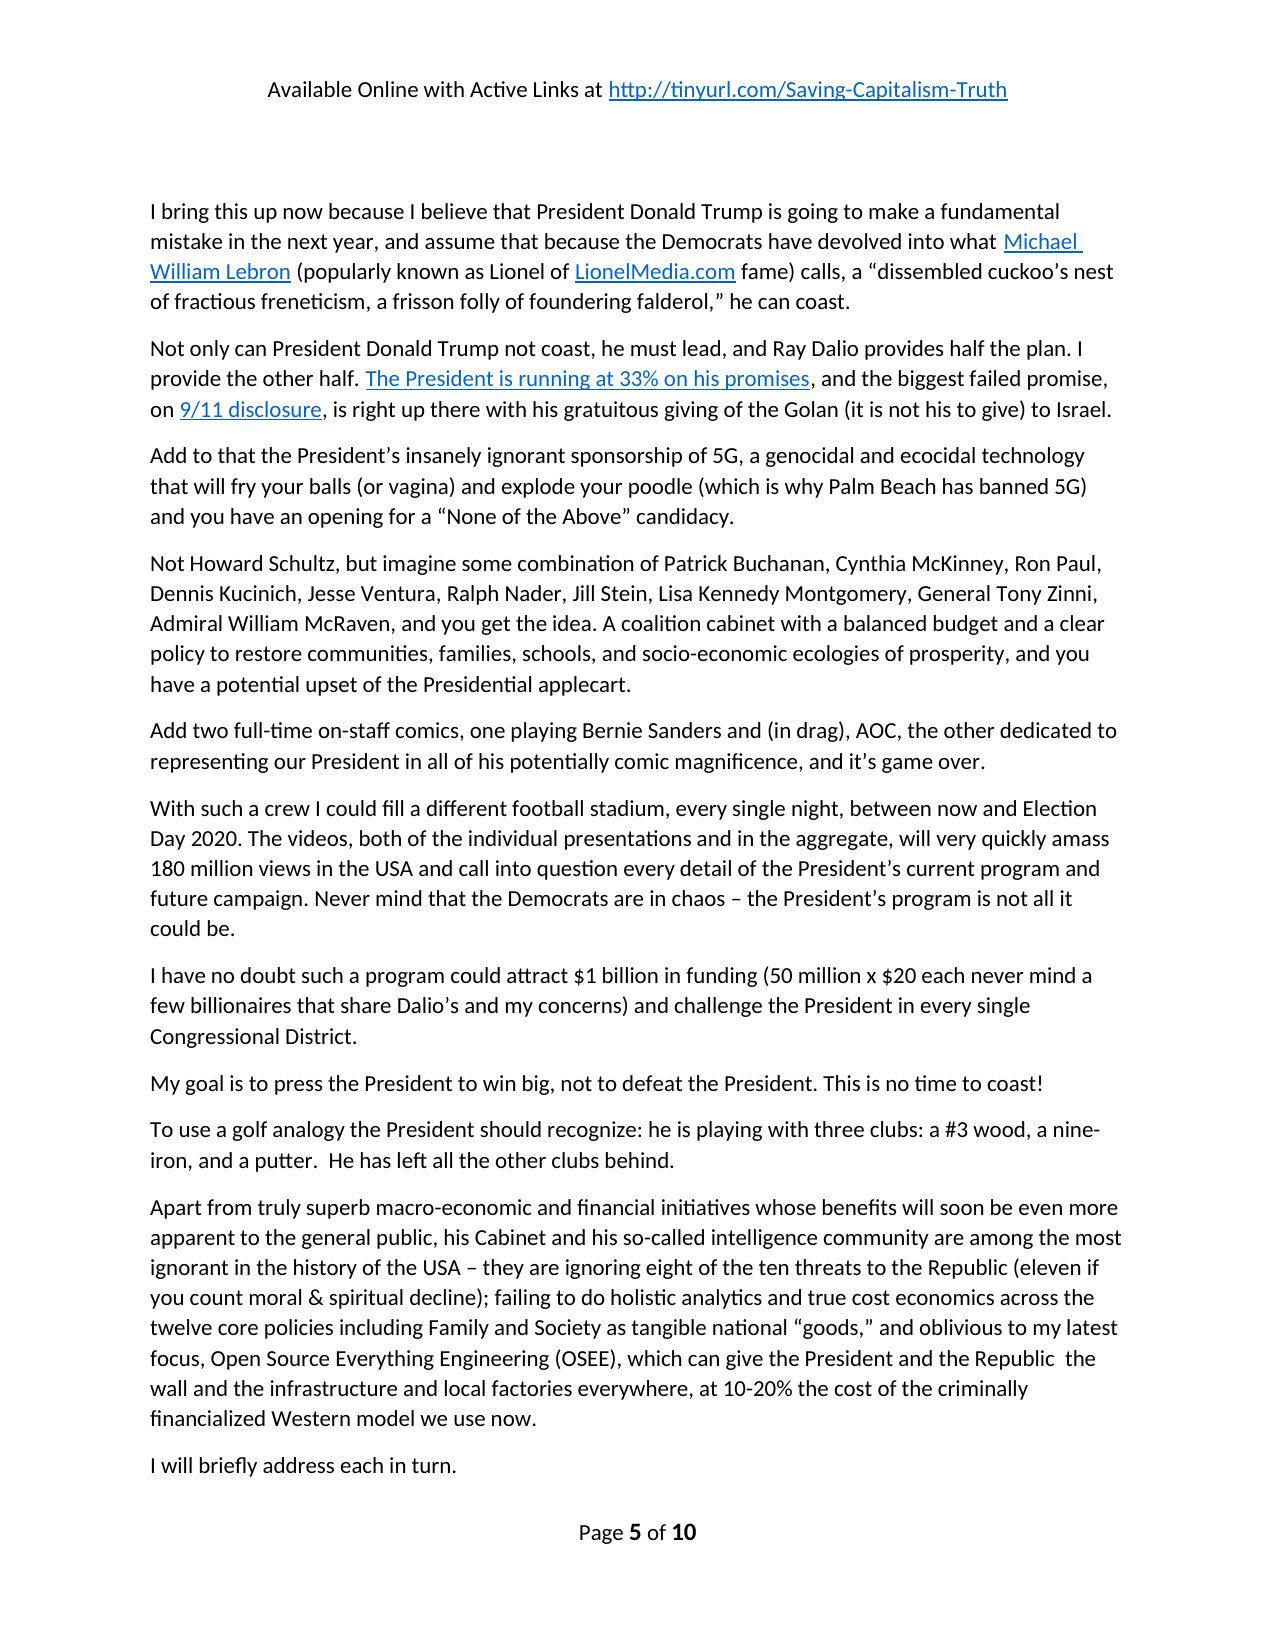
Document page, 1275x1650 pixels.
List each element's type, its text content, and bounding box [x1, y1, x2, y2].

text Not only can President Donald Trump not coast, he must lead, and Ray Dalio provides half the plan. I provide the other half. The President is running at 33% on his promises, and the biggest failed promise, on 9/11 disclosure, is right up there with his gratuitous giving of the Golan (it is not his to give) to Israel. [150, 334, 1125, 423]
text Not Howard Schultz, but imagine some combination of Patrick Buchanan, Cynthia McKinney, Ron Paul, Dennis Kucinich, Jesse Ventura, Ralph Nader, Jill Stein, Lisa Kennedy Montgomery, General Tony Zinni, Admiral William McRaven, and you get the idea. A coalition cabinet with a balanced budget and a clear policy to restore communities, families, schools, and socio-economic ecologies of prosperity, and you have a potential upset of the Presidential applecart. [150, 549, 1125, 698]
text Add to that the President’s insanely ignorant sponsorship of 5G, a genocidal and ecocidal technology that will fry your balls (or vagina) and explode your poodle (which is why Palm Beach has banned 5G) and you have an opening for a “None of the Above” candidacy. [150, 442, 1125, 530]
text To use a golf analogy the President should recognize: he is playing with three clubs: a #3 wood, a nine-iron, and a putter. He has left all the other clubs behind. [150, 1116, 1125, 1174]
text I have no doubt such a program could attract $1 billion in funding (50 million x $20 each never mind a few billionaires that share Dalio’s and my concerns) and challenge the President in every single Congressional District. [150, 961, 1125, 1050]
text With such a crew I could fill a different football stadium, every single night, between now and Election Day 2020. The videos, both of the individual presentations and in the aggregate, will very quickly amass 180 million views in the USA and call into question every detail of the President’s current program and future campaign. Never mind that the Democrats are in chaos – the President’s program is not all it could be. [150, 794, 1125, 943]
text I bring this up now because I believe that President Donald Trump is going to make a fundamental mistake in the next year, and assume that because the Democrats have devolved into what Michael William Lebron (popularly known as Lionel of LionelMedia.com fame) calls, a “dissembled cuckoo’s nest of fractious freneticism, a frisson folly of foundering falderol,” he can coast. [150, 197, 1125, 316]
text Add two full-time on-staff comics, one playing Bernie Sanders and (in drag), AOC, the other dedicated to representing our President in all of his potentially comic magnificence, and it’s game over. [150, 717, 1125, 775]
text My goal is to press the President to win big, not to defeat the President. This is no time to coast! [150, 1069, 1125, 1097]
text Apart from truly superb macro-economic and financial initiatives whose benefits will soon be even more apparent to the general public, his Cabinet and his so-called intelligence community are among the most ignorant in the history of the USA – they are ignoring eight of the ten threats to the Republic (eleven if you count moral & spiritual decline); failing to do holistic analytics and true cost economics across the twelve core policies including Family and Society as tangible national “goods,” and oblivious to my latest focus, Open Source Everything Engineering (OSEE), which can give the President and the Republic the wall and the infrastructure and local factories everywhere, at 10-20% the cost of the criminally financialized Western model we use now. [150, 1193, 1125, 1432]
text I will briefly address each in turn. [150, 1451, 1125, 1479]
